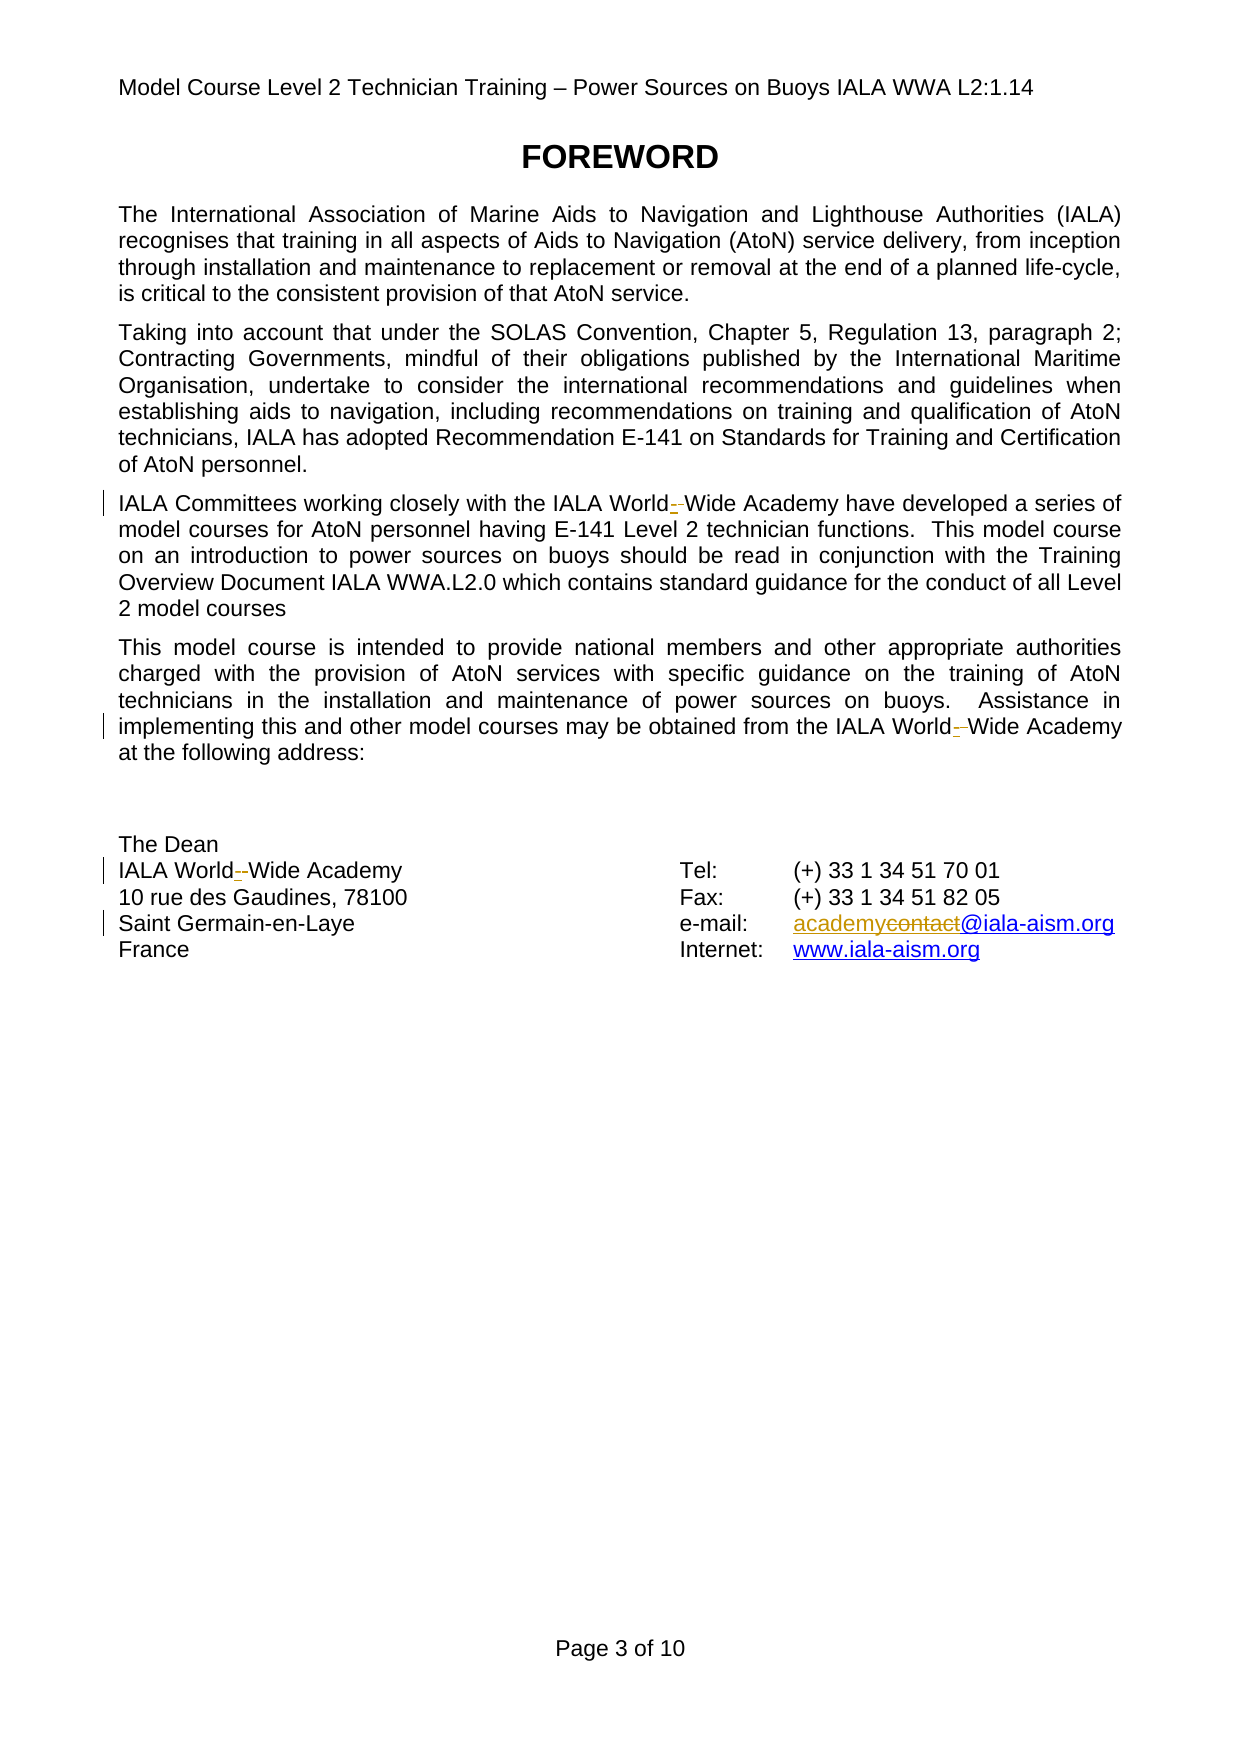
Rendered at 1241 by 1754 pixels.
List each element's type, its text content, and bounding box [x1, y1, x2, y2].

text This model course is intended to provide national members and other appropriate authorities charged with the provision of AtoN services with specific guidance on the training of AtoN technicians in the installation and maintenance of power sources on buoys. Assistance in implementing this and other model courses may be obtained from the IALA WorldWide Academy at the following address: [118, 634, 1122, 766]
text 10 rue des Gaudines, 78100 Fax: (+) 33 1 34 51 82 05 [118, 883, 1122, 910]
text France Internet: www.iala-aism.org [118, 936, 1122, 963]
text The International Association of Marine Aids to Navigation and Lighthouse Authorities (IALA) recognises that training in all aspects of Aids to Navigation (AtoN) service delivery, from inception through installation and maintenance to replacement or removal at the end of a planned life-cycle, is critical to the consistent provision of that AtoN service. [118, 201, 1122, 306]
text Saint Germain-en-Laye e-mail: @iala-aism.org [118, 910, 1122, 936]
text IALA Committees working closely with the IALA WorldWide Academy have developed a series of model courses for AtoN personnel having E-141 Level 2 technician functions. This model course on an introduction to power sources on buoys should be read in conjunction with the Training Overview Document IALA WWA.L2.0 which contains standard guidance for the conduct of all Level 2 model courses [118, 489, 1122, 621]
text Taking into account that under the SOLAS Convention, Chapter 5, Regulation 13, paragraph 2; Contracting Governments, mindful of their obligations published by the International Maritime Organisation, undertake to consider the international recommendations and guidelines when establishing aids to navigation, including recommendations on training and qualification of AtoN technicians, IALA has adopted Recommendation E-141 on Standards for Training and Certification of AtoN personnel. [118, 319, 1122, 477]
title FOREWORD [118, 138, 1122, 176]
text The Dean [118, 831, 1122, 857]
text IALA WorldWide Academy Tel: (+) 33 1 34 51 70 01 [118, 857, 1122, 883]
